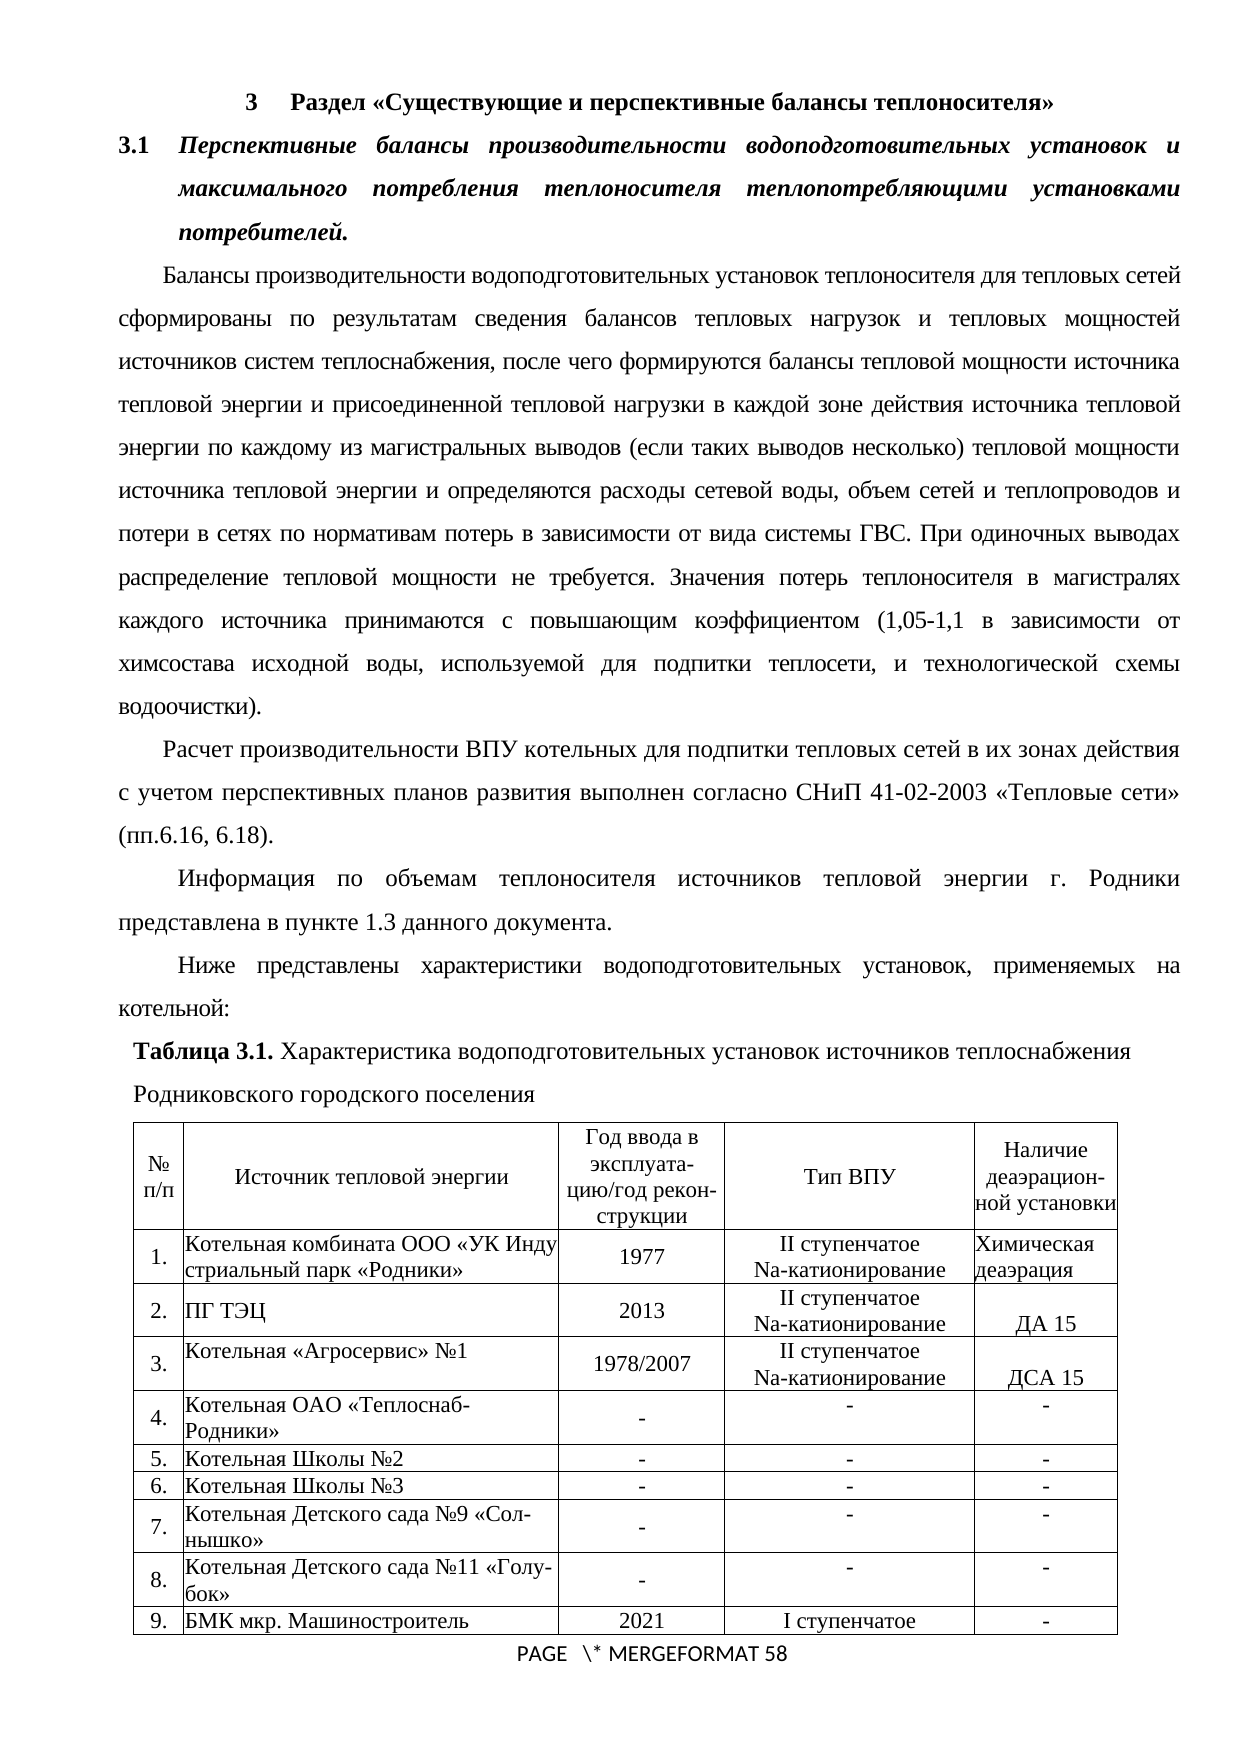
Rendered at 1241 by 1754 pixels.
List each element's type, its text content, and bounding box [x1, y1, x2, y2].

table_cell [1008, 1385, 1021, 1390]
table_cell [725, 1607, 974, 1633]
text Расчет производительности ВПУ котельных для подпитки тепловых сетей в их зонах действия с учетом перспективных планов развития выполнен согласно СНиП 41-02-2003 «Тепловые сети» (пп.6.16, 6.18). [118, 734, 1181, 849]
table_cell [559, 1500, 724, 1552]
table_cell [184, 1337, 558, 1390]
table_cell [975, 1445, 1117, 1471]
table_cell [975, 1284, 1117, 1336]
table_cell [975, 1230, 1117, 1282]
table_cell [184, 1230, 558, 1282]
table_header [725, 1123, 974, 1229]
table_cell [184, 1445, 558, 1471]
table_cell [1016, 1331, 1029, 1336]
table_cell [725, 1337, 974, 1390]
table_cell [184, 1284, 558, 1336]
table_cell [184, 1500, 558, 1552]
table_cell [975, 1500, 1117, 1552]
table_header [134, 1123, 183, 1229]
subtitle Раздел «Существующие и перспективные балансы теплоносителя» [118, 87, 1181, 116]
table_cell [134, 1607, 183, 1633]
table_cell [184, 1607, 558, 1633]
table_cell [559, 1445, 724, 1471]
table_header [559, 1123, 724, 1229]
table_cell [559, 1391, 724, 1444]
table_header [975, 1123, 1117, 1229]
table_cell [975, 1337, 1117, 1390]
text Информация по объемам теплоносителя источников тепловой энергии г. Родники представлена в пункте 1.3 данного документа. [118, 863, 1181, 935]
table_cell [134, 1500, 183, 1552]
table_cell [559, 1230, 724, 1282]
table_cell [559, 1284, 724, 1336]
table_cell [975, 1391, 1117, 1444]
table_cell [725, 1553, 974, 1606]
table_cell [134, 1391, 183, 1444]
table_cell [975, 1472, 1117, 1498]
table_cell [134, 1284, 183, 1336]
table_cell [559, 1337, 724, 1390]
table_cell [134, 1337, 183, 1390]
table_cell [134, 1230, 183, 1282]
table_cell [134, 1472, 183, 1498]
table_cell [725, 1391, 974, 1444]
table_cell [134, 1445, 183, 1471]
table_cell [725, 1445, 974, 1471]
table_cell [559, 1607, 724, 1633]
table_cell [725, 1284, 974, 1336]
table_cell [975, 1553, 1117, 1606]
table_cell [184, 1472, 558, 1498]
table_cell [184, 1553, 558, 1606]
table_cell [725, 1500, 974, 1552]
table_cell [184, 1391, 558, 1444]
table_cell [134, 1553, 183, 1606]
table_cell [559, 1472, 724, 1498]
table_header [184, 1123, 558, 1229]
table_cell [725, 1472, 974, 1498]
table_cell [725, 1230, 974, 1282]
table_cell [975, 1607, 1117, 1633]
subtitle Перспективные балансы производительности водоподготовительных установок и максимального потребления теплоносителя теплопотребляющими установками потребителей. [118, 130, 1181, 245]
text Балансы производительности водоподготовительных установок теплоносителя для тепловых сетей сформированы по результатам сведения балансов тепловых нагрузок и тепловых мощностей источников систем теплоснабжения, после чего формируются балансы тепловой мощности источника тепловой энергии и присоединенной тепловой нагрузки в каждой зоне действия источника тепловой энергии по каждому из магистральных выводов (если таких выводов несколько) тепловой мощности источника тепловой энергии и определяются расходы сетевой воды, объем сетей и теплопроводов и потери в сетях по нормативам потерь в зависимости от вида системы ГВС. При одиночных выводах распределение тепловой мощности не требуется. Значения потерь теплоносителя в магистралях каждого источника принимаются с повышающим коэффициентом (1,05-1,1 в зависимости от химсостава исходной воды, используемой для подпитки теплосети, и технологической схемы водоочистки). [118, 260, 1181, 720]
text Таблица 3.1. Характеристика водоподготовительных установок источников теплоснабжения Родниковского городского поселения [133, 1036, 1152, 1108]
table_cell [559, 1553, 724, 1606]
text Ниже представлены характеристики водоподготовительных установок, применяемых на котельной: [118, 950, 1181, 1022]
